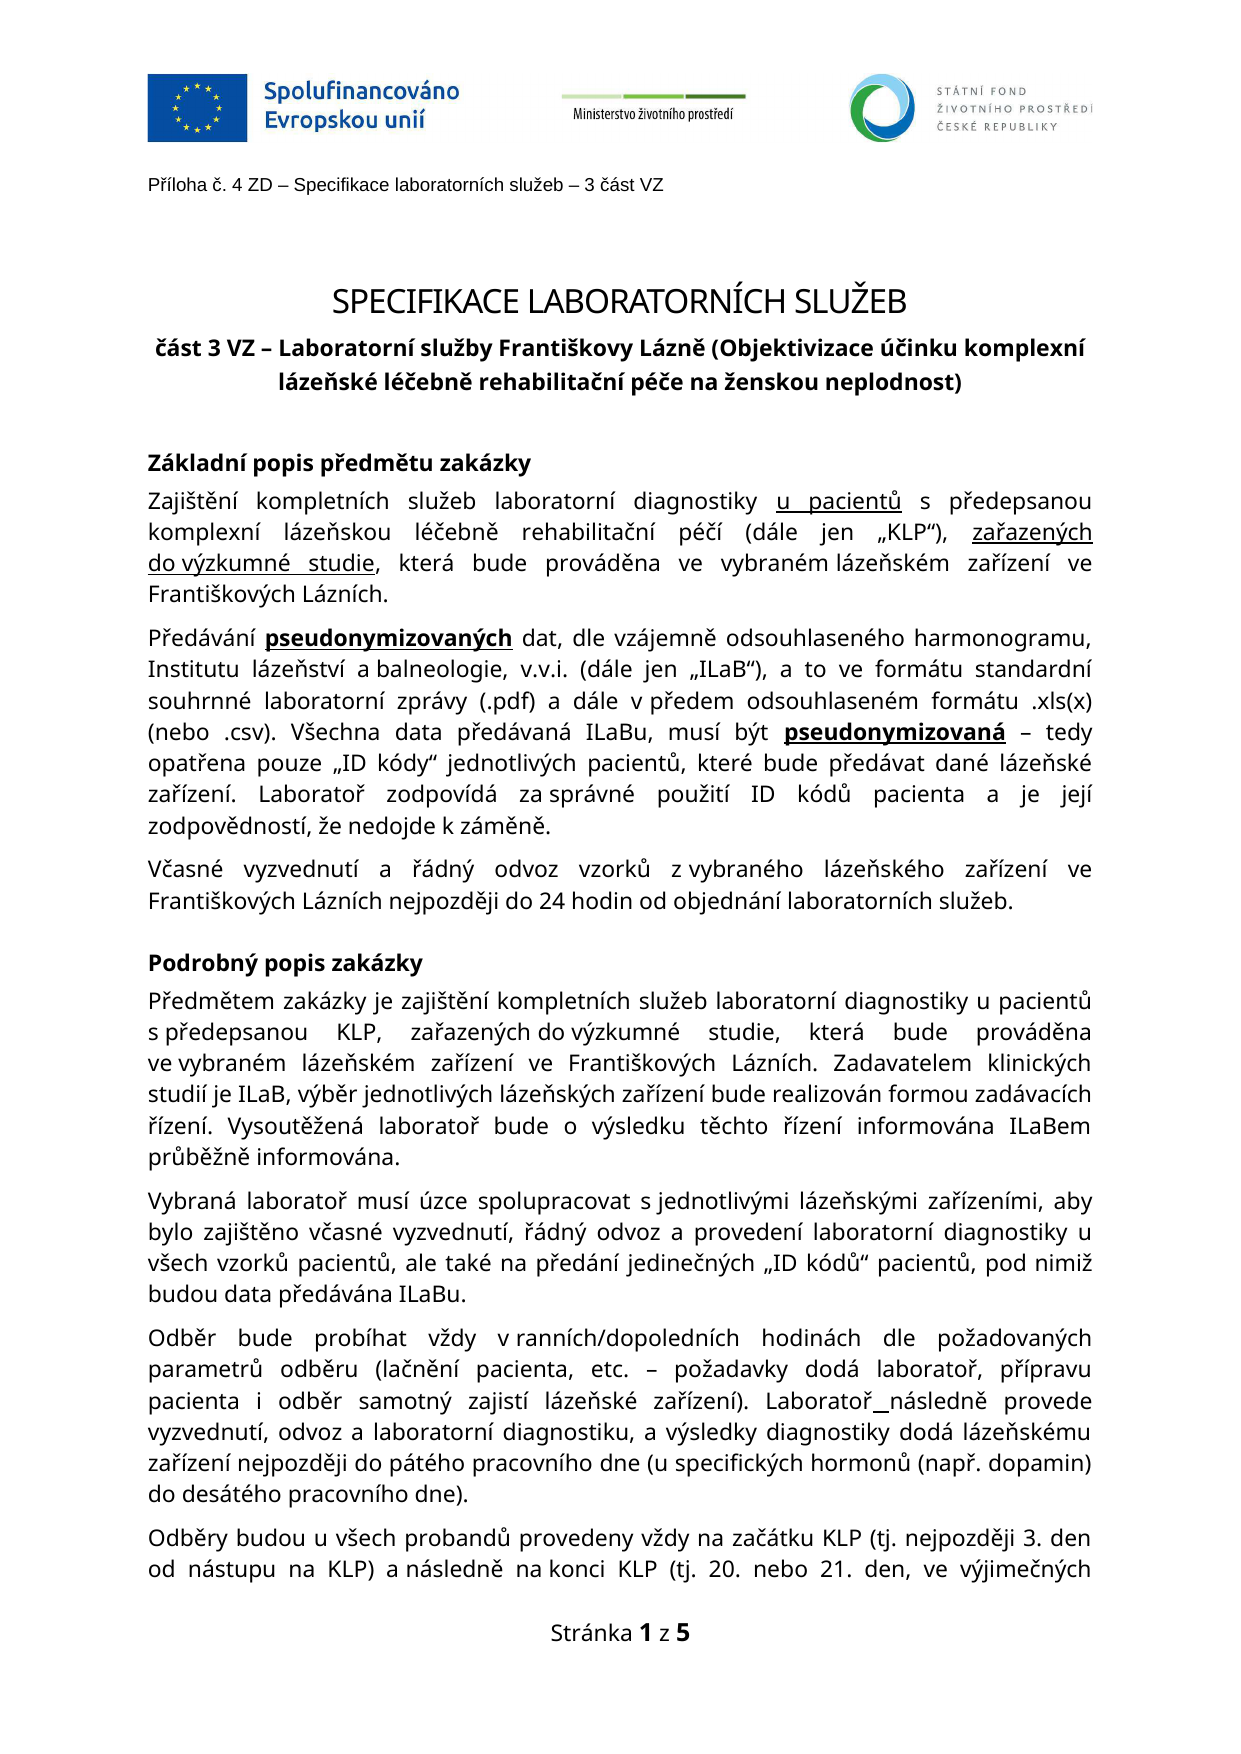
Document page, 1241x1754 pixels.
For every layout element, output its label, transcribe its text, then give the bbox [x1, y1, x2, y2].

text Podrobný popis zakázky [148, 947, 1093, 978]
text Zajištění kompletních služeb laboratorní diagnostiky u pacientů s předepsanou komplexní lázeňskou léčebně rehabilitační péčí (dále jen „KLP“), zařazených do výzkumné studie, která bude prováděna ve vybraném lázeňském zařízení ve Františkových Lázních. [148, 485, 1093, 610]
text Základní popis předmětu zakázky [148, 447, 1093, 478]
text část 3 VZ – Laboratorní služby Františkovy Lázně (Objektivizace účinku komplexní lázeňské léčebně rehabilitační péče na ženskou neplodnost) [148, 332, 1093, 397]
text Včasné vyzvednutí a řádný odvoz vzorků z vybraného lázeňského zařízení ve Františkových Lázních nejpozději do 24 hodin od objednání laboratorních služeb. [148, 853, 1093, 916]
text Odběr bude probíhat vždy v ranních/dopoledních hodinách dle požadovaných parametrů odběru (lačnění pacienta, etc. – požadavky dodá laboratoř, přípravu pacienta i odběr samotný zajistí lázeňské zařízení). Laboratoř následně provede vyzvednutí, odvoz a laboratorní diagnostiku, a výsledky diagnostiky dodá lázeňskému zařízení nejpozději do pátého pracovního dne (u specifických hormonů (např. dopamin) do desátého pracovního dne). [148, 1322, 1093, 1510]
title SPECIFIKACE LABORATORNÍCH SLUŽEB [148, 278, 1093, 323]
text Vybraná laboratoř musí úzce spolupracovat s jednotlivými lázeňskými zařízeními, aby bylo zajištěno včasné vyzvednutí, řádný odvoz a provedení laboratorní diagnostiky u všech vzorků pacientů, ale také na předání jedinečných „ID kódů“ pacientů, pod nimiž budou data předávána ILaBu. [148, 1185, 1093, 1310]
text Předávání pseudonymizovaných dat, dle vzájemně odsouhlaseného harmonogramu, Institutu lázeňství a balneologie, v.v.i. (dále jen „ILaB“), a to ve formátu standardní souhrnné laboratorní zprávy (.pdf) a dále v předem odsouhlaseném formátu .xls(x) (nebo .csv). Všechna data předávaná ILaBu, musí být pseudonymizovaná – tedy opatřena pouze „ID kódy“ jednotlivých pacientů, které bude předávat dané lázeňské zařízení. Laboratoř zodpovídá za správné použití ID kódů pacienta a je její zodpovědností, že nedojde k záměně. [148, 622, 1093, 841]
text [148, 1522, 1093, 1585]
text Předmětem zakázky je zajištění kompletních služeb laboratorní diagnostiky u pacientů s předepsanou KLP, zařazených do výzkumné studie, která bude prováděna ve vybraném lázeňském zařízení ve Františkových Lázních. Zadavatelem klinických studií je ILaB, výběr jednotlivých lázeňských zařízení bude realizován formou zadávacích řízení. Vysoutěžená laboratoř bude o výsledku těchto řízení informována ILaBem průběžně informována. [148, 985, 1093, 1172]
